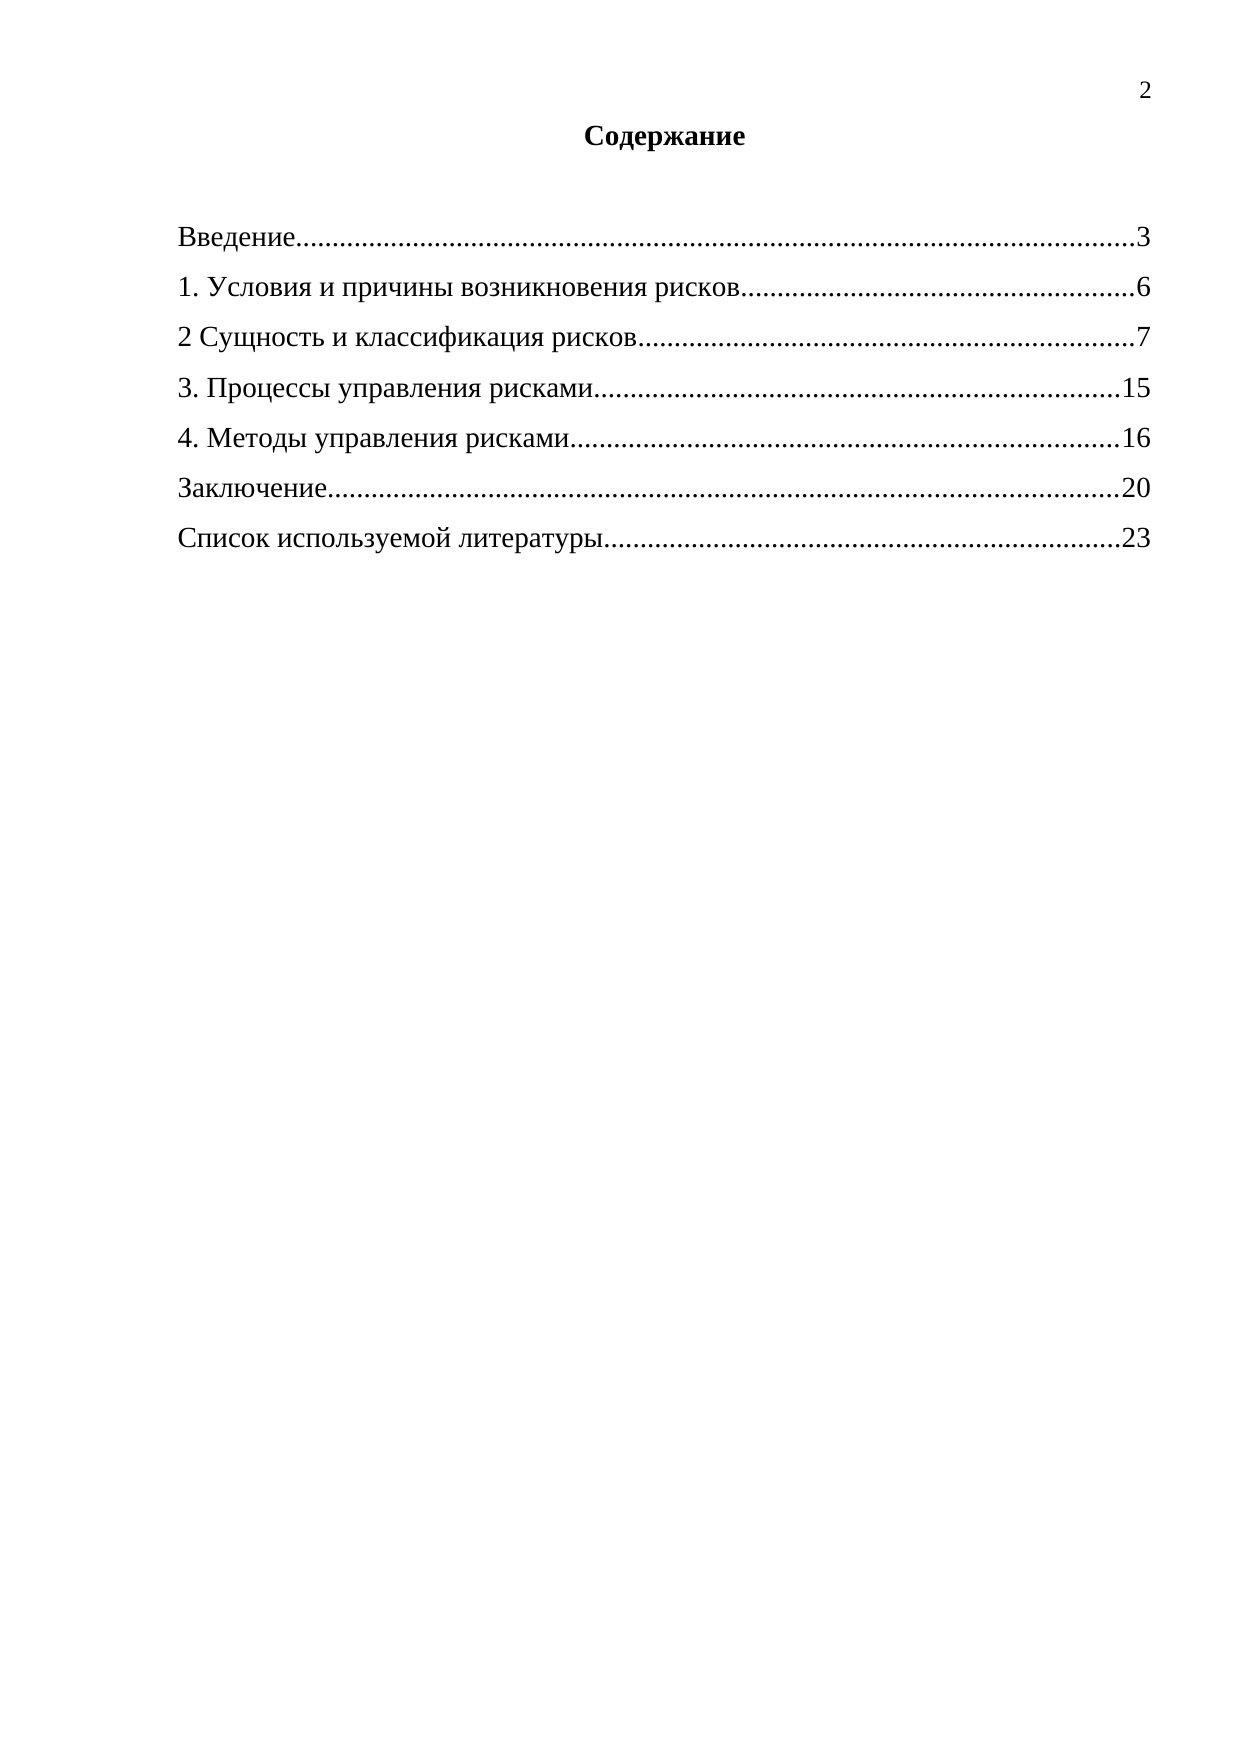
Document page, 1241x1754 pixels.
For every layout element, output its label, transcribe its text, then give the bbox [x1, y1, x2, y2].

text Содержание [177, 118, 1152, 152]
text Список используемой литературы 23 [177, 521, 1152, 554]
text Введение 3 [177, 219, 1152, 252]
text 3. Процессы управления рисками 15 [177, 370, 1152, 403]
text Заключение 20 [177, 470, 1152, 504]
text 2 Сущность и классификация рисков 7 [177, 319, 1152, 353]
text 4. Методы управления рисками 16 [177, 420, 1152, 453]
text 1. Условия и причины возникновения рисков 6 [177, 269, 1152, 303]
